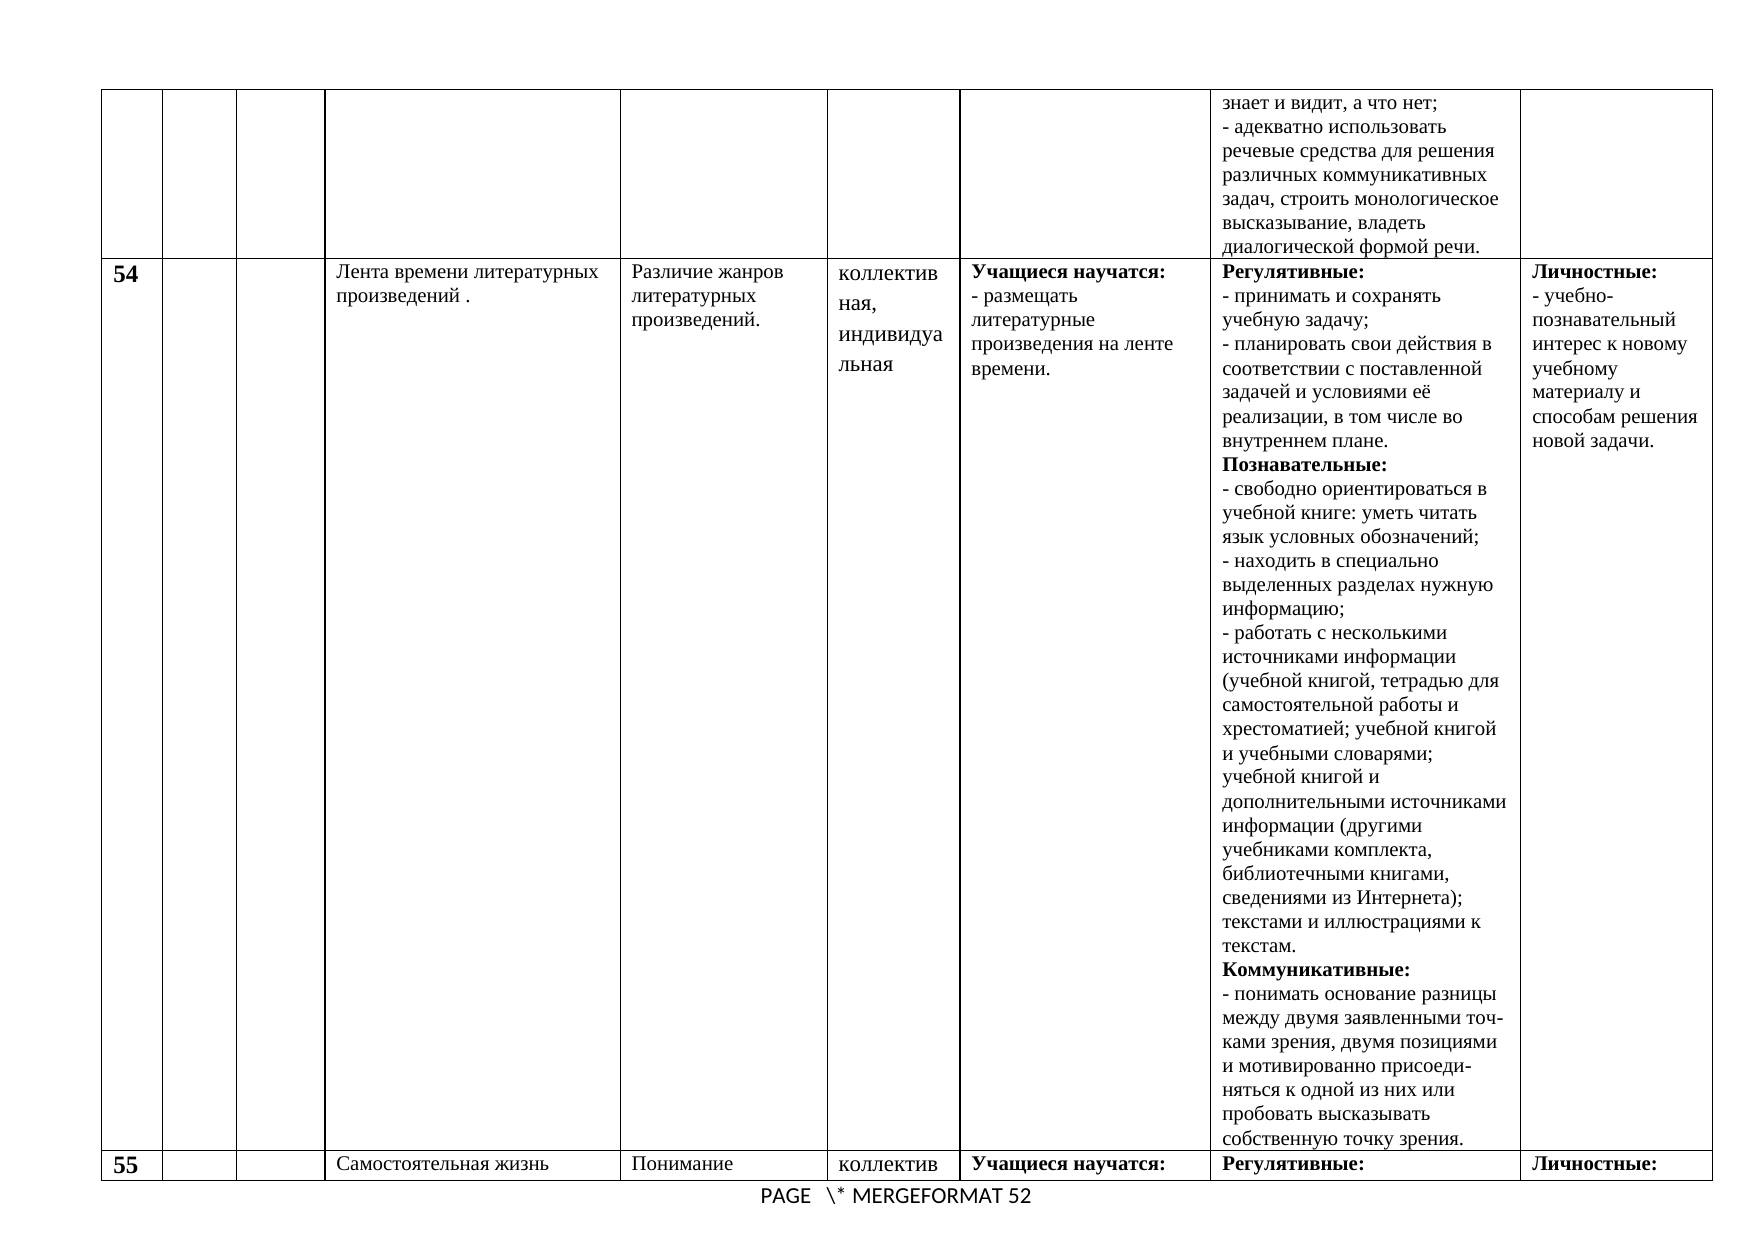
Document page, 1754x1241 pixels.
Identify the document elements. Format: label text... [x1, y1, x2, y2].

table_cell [961, 90, 1210, 258]
table_cell Личностные: - учебно-познавательный интерес к новому учебному материалу и способам решения новой задачи. [1521, 259, 1712, 1149]
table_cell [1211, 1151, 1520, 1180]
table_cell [326, 90, 620, 258]
table_cell Учащиеся научатся: - размещать литературные произведения на ленте времени. [961, 259, 1210, 1149]
table_cell [237, 259, 324, 1149]
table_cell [828, 1151, 959, 1180]
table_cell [828, 90, 959, 258]
table_cell 54 [102, 259, 162, 1149]
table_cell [961, 1151, 1210, 1180]
table_cell [163, 90, 236, 258]
table_cell [163, 1151, 236, 1180]
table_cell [326, 1151, 620, 1180]
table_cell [828, 259, 959, 1149]
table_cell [1521, 1151, 1712, 1180]
table_cell Различие жанров литературных произведений. [621, 259, 827, 1149]
table_cell Регулятивные: - принимать и сохранять учебную задачу; - планировать свои действия в соответствии с поставленной задачей и условиями её реализации, в том числе во внутреннем плане. Познавательные: - свободно ориентироваться в учебной книге: уметь читать язык условных обозначений; - находить в специально выделенных разделах нужную информацию; - работать с несколькими источниками информации (учебной книгой, тетрадью для самостоятельной работы и хрестоматией; учебной книгой и учебными словарями; учебной книгой и дополнительными источниками информации (другими учебниками комплекта, библиотечными книгами, сведениями из Интернета); текстами и иллюстрациями к текстам. Коммуникативные: - понимать основание разницы между двумя заявленными точками зрения, двумя позициями и мотивированно присоединяться к одной из них или пробовать высказывать собственную точку зрения. [1211, 259, 1520, 1149]
table_cell [237, 90, 324, 258]
table_cell [1521, 90, 1712, 258]
table_cell Лента времени литературных произведений . [326, 259, 620, 1149]
table_cell [237, 1151, 324, 1180]
table_cell 53 [102, 90, 162, 258]
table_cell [621, 90, 827, 258]
table_cell [163, 259, 236, 1149]
table_cell 55 [102, 1151, 162, 1180]
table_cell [621, 1151, 827, 1180]
